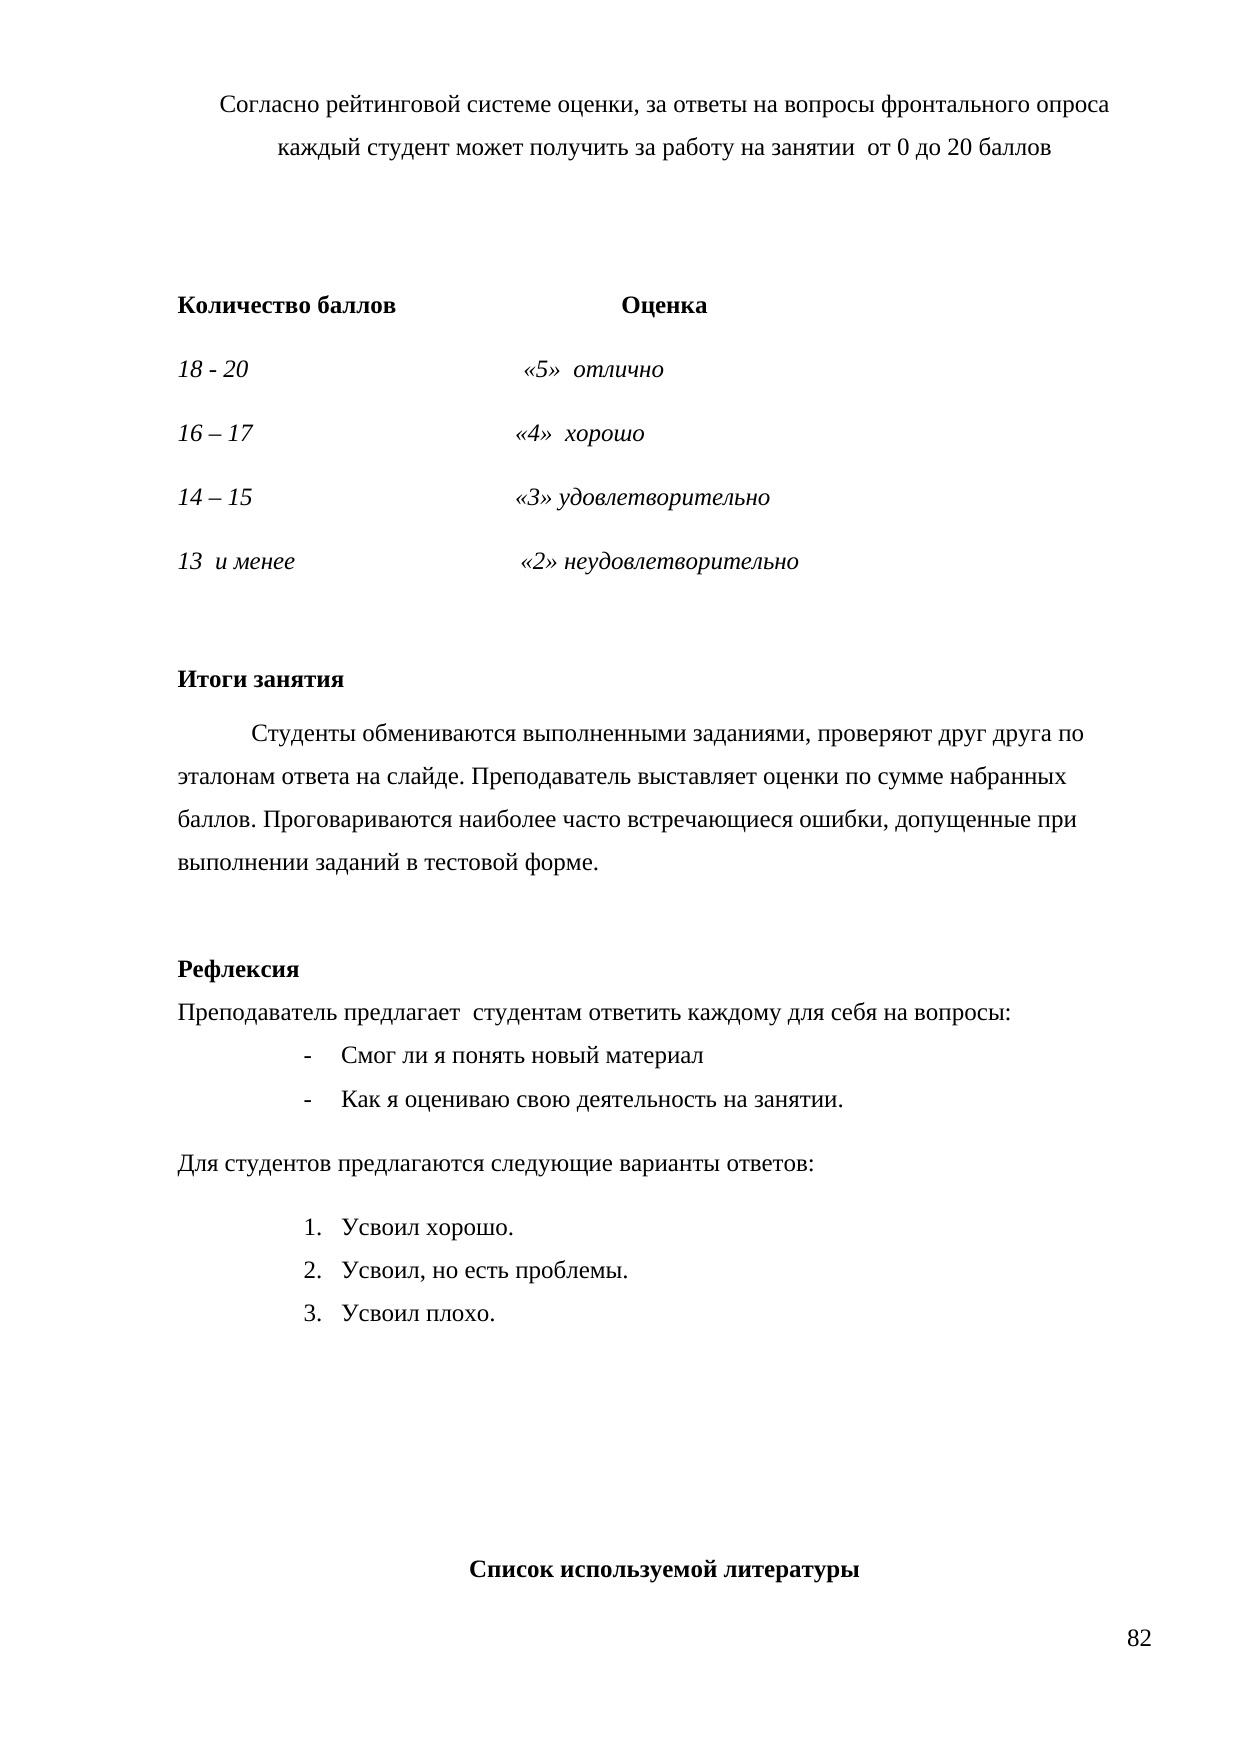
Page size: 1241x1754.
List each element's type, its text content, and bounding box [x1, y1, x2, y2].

subtitle Рефлексия [177, 954, 1152, 983]
text 13 и менее «2» неудовлетворительно [177, 546, 1152, 575]
text Преподаватель предлагает студентам ответить каждому для себя на вопросы: [177, 997, 1152, 1026]
list Как я оцениваю свою деятельность на занятии. [303, 1084, 1152, 1112]
list Смог ли я понять новый материал [303, 1041, 1152, 1069]
text 16 – 17 «4» хорошо [177, 418, 1152, 447]
text Список используемой литературы [177, 1554, 1152, 1582]
text Согласно рейтинговой системе оценки, за ответы на вопросы фронтального опроса каждый студент может получить за работу на занятии от 0 до 20 баллов [177, 89, 1152, 161]
list Усвоил хорошо. [303, 1212, 1152, 1240]
text 14 – 15 «3» удовлетворительно [177, 482, 1152, 511]
text Для студентов предлагаются следующие варианты ответов: [177, 1148, 1152, 1176]
text Итоги занятия [177, 664, 1152, 693]
text 18 - 20 «5» отлично [177, 354, 1152, 383]
list Усвоил плохо. [303, 1298, 1152, 1327]
list Усвоил, но есть проблемы. [303, 1255, 1152, 1283]
text Количество баллов Оценка [177, 290, 1152, 319]
text Студенты обмениваются выполненными заданиями, проверяют друг друга по эталонам ответа на слайде. Преподаватель выставляет оценки по сумме набранных баллов. Проговариваются наиболее часто встречающиеся ошибки, допущенные при выполнении заданий в тестовой форме. [177, 718, 1152, 876]
